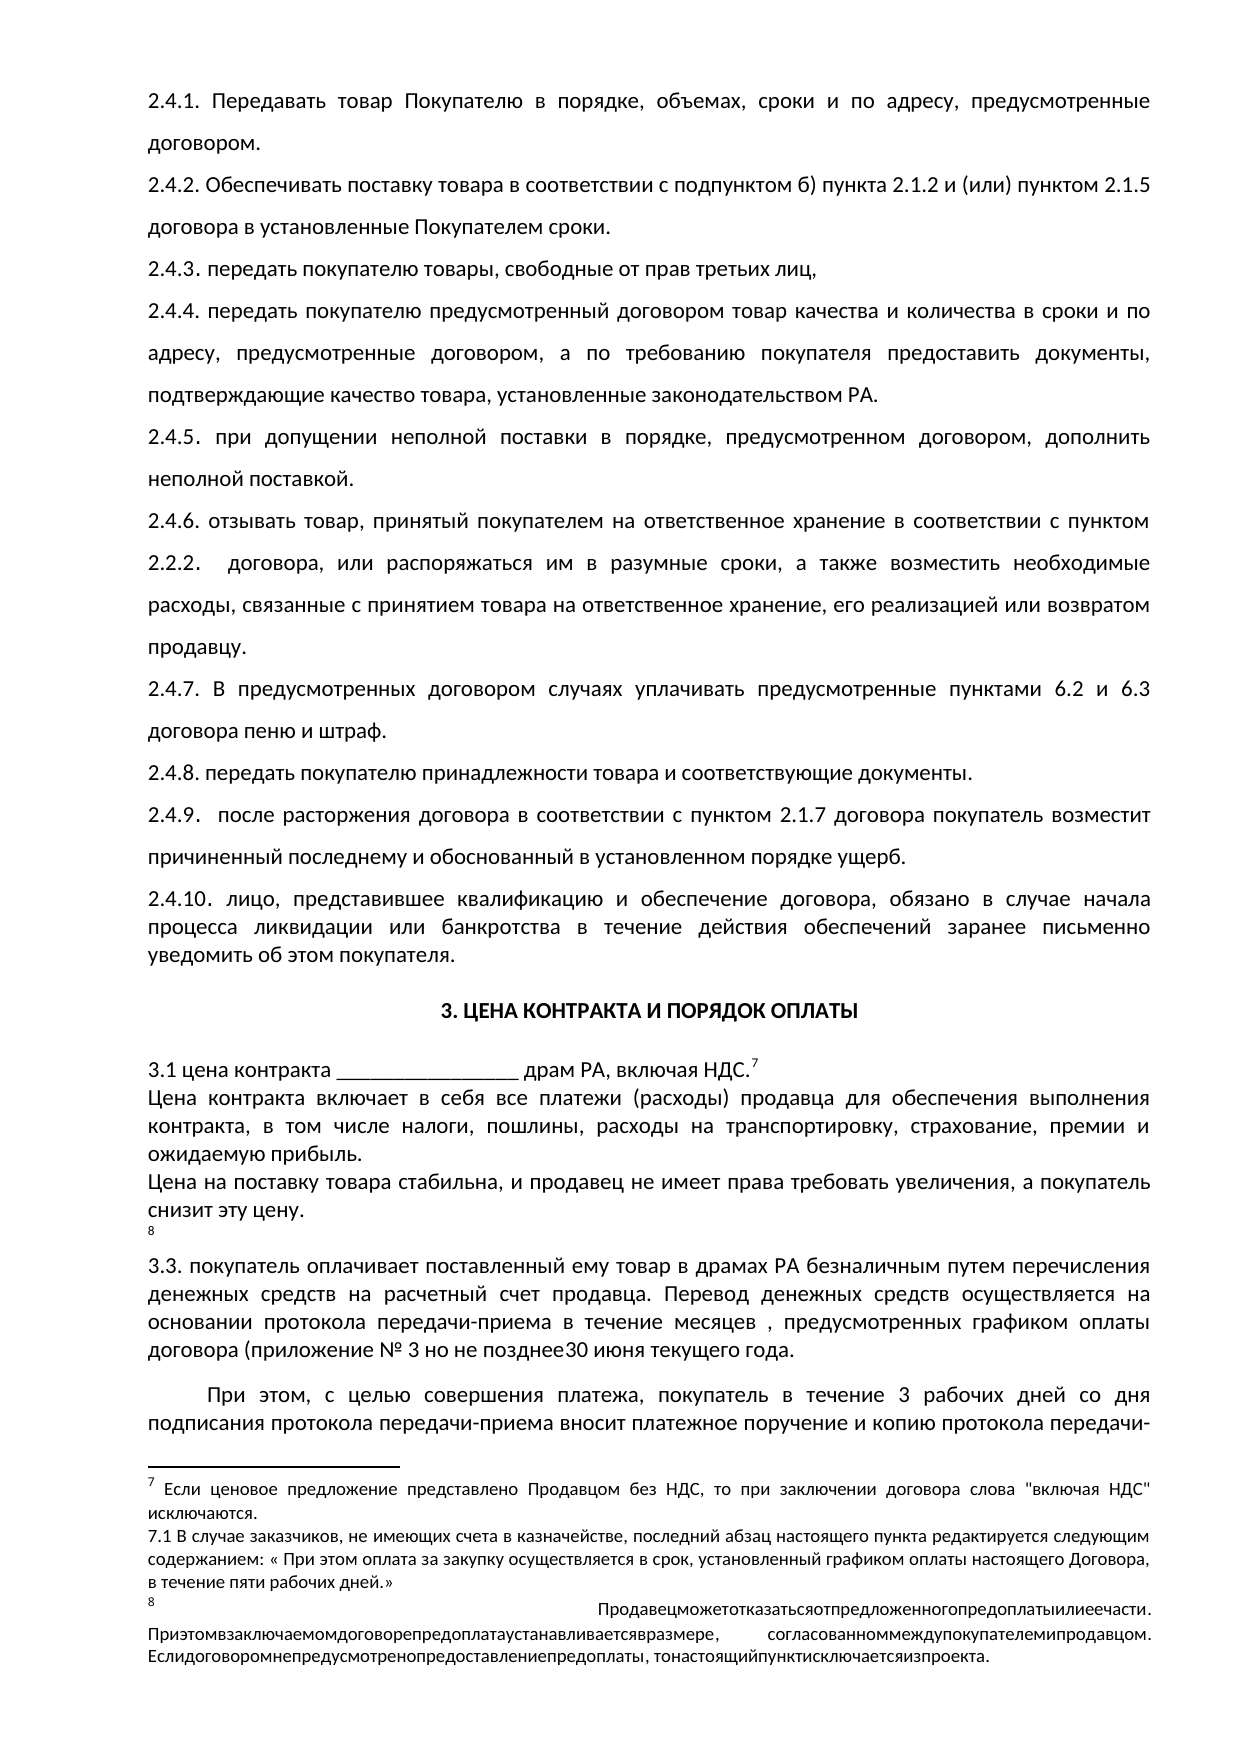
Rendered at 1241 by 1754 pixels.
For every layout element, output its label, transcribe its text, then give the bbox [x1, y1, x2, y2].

text 2.4.7. В предусмотренных договором случаях уплачивать предусмотренные пунктами 6.2 и 6.3 договора пеню и штраф. [148, 674, 1152, 744]
text 2.4.3․ передать покупателю товары, свободные от прав третьих лиц, [148, 254, 1152, 282]
text Цена на поставку товара стабильна, и продавец не имеет права требовать увеличения, а покупатель снизит эту цену. [148, 1167, 1152, 1223]
text 3. ЦЕНА КОНТРАКТА И ПОРЯДОК ОПЛАТЫ [148, 996, 1152, 1024]
text 3.3. покупатель оплачивает поставленный ему товар в драмах РА безналичным путем перечисления денежных средств на расчетный счет продавца. Перевод денежных средств осуществляется на основании протокола передачи-приема в течение месяцев , предусмотренных графиком оплаты договора (приложение № 3 но не позднее30 июня текущего года. [148, 1251, 1152, 1363]
text 2.4.9․ после расторжения договора в соответствии с пунктом 2.1.7 договора покупатель возместит причиненный последнему и обоснованный в установленном порядке ущерб. [148, 800, 1152, 870]
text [148, 1380, 1152, 1436]
text 2.4.5․ при допущении неполной поставки в порядке, предусмотренном договором, дополнить неполной поставкой. [148, 422, 1152, 492]
text Цена контракта включает в себя все платежи (расходы) продавца для обеспечения выполнения контракта, в том числе налоги, пошлины, расходы на транспортировку, страхование, премии и ожидаемую прибыль. [148, 1083, 1152, 1167]
text 2.4.8. передать покупателю принадлежности товара и соответствующие документы. [148, 758, 1152, 786]
text 3.1 цена контракта ________________ драм РА, включая НДС. [148, 1055, 1152, 1083]
text 2.4.2. Обеспечивать поставку товара в соответствии с подпунктом б) пункта 2.1.2 и (или) пунктом 2.1.5 договора в установленные Покупателем сроки. [148, 170, 1152, 240]
text 2.4.4. передать покупателю предусмотренный договором товар качества и количества в сроки и по адресу, предусмотренные договором, а по требованию покупателя предоставить документы, подтверждающие качество товара, установленные законодательством РА. [148, 296, 1152, 408]
text 2.4.10․ лицо, представившее квалификацию и обеспечение договора, обязано в случае начала процесса ликвидации или банкротства в течение действия обеспечений заранее письменно уведомить об этом покупателя. [148, 884, 1152, 968]
text 2.4.6. отзывать товар, принятый покупателем на ответственное хранение в соответствии с пунктом 2.2.2․ договора, или распоряжаться им в разумные сроки, а также возместить необходимые расходы, связанные с принятием товара на ответственное хранение, его реализацией или возвратом продавцу. [148, 506, 1152, 660]
text 2.4.1. Передавать товар Покупателю в порядке, объемах, сроки и по адресу, предусмотренные договором. [148, 86, 1152, 156]
